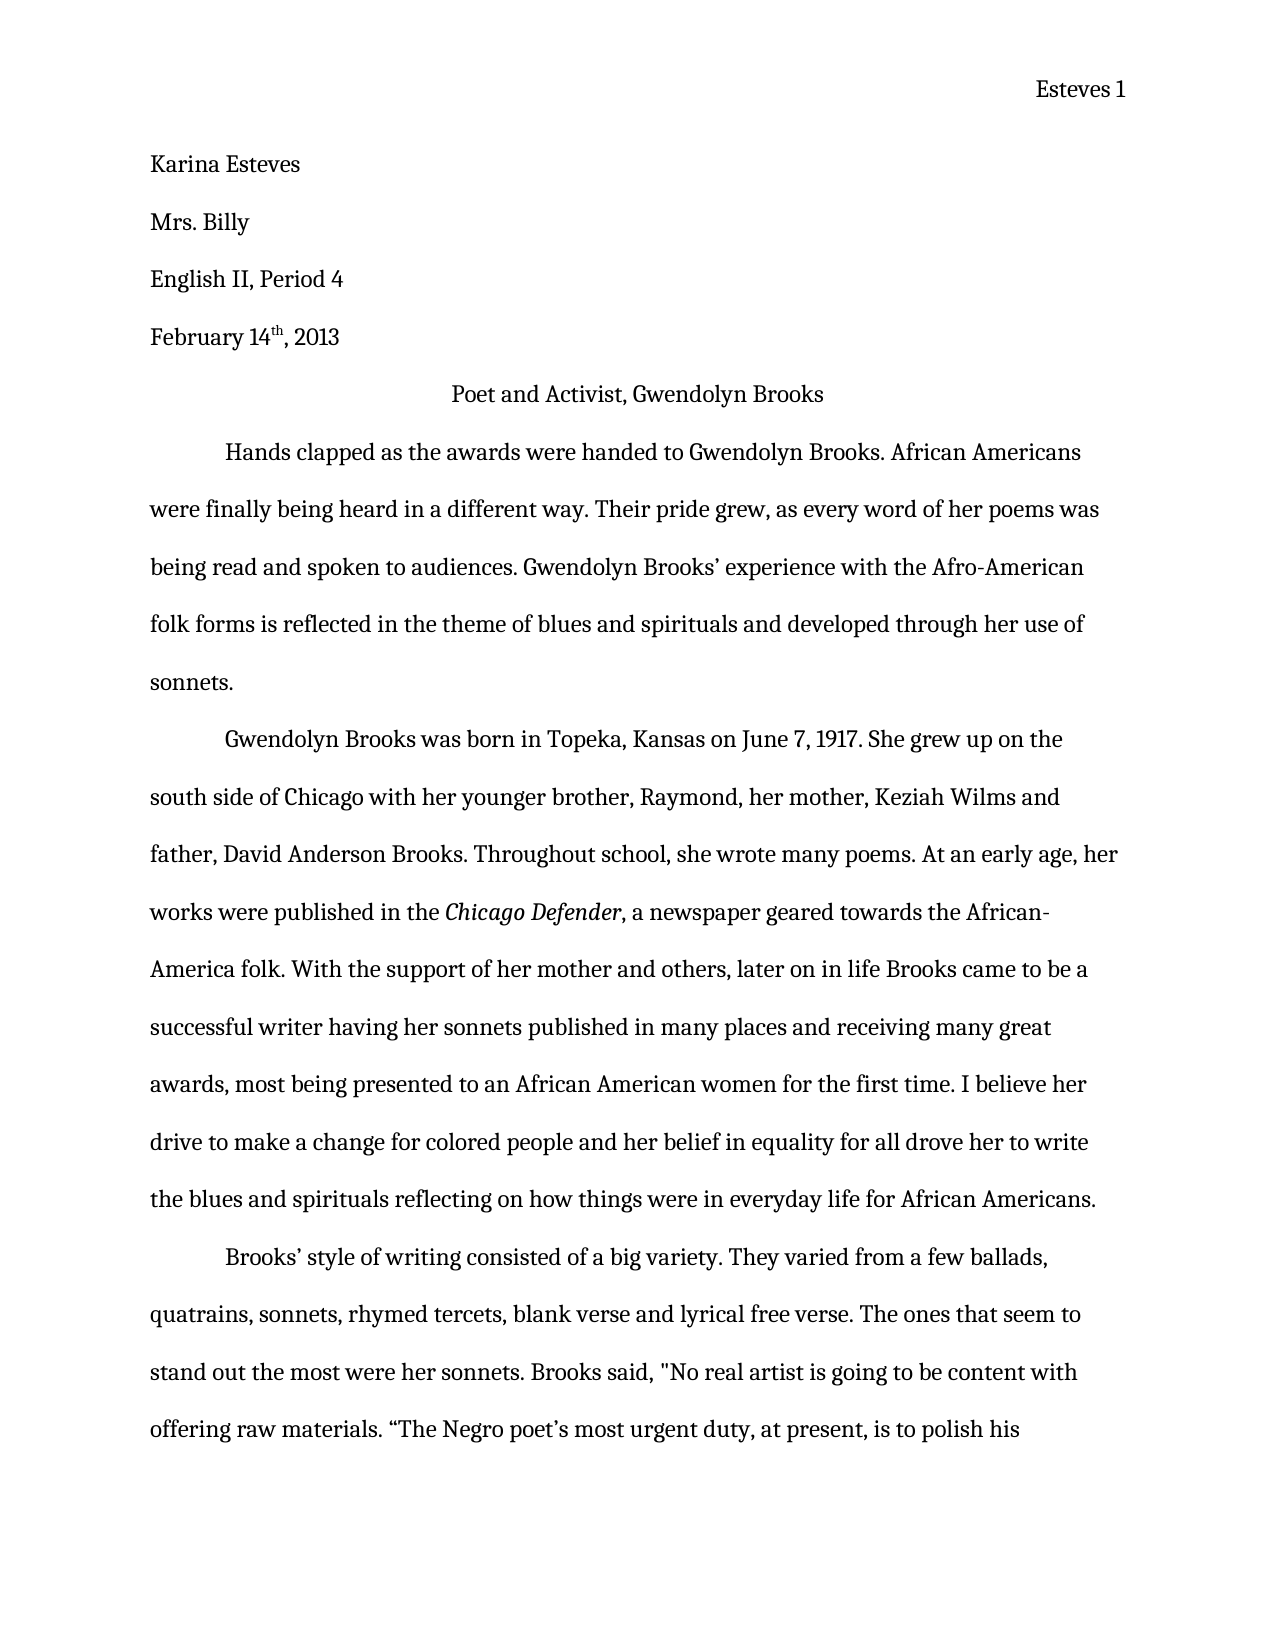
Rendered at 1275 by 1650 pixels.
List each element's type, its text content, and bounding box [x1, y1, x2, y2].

text Poet and Activist, Gwendolyn Brooks [150, 380, 1125, 409]
text Karina Esteves [150, 150, 1125, 179]
text English II, Period 4 [150, 265, 1125, 294]
text Gwendolyn Brooks was born in Topeka, Kansas on June 7, 1917. She grew up on the south side of Chicago with her younger brother, Raymond, her mother, Keziah Wilms and father, David Anderson Brooks. Throughout school, she wrote many poems. At an early age, her works were published in the Chicago Defender, a newspaper geared towards the African-America folk. With the support of her mother and others, later on in life Brooks came to be a successful writer having her sonnets published in many places and receiving many great awards, most being presented to an African American women for the first time. I believe her drive to make a change for colored people and her belief in equality for all drove her to write the blues and spirituals reflecting on how things were in everyday life for African Americans. [150, 725, 1125, 1214]
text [150, 1242, 1125, 1444]
text Hands clapped as the awards were handed to Gwendolyn Brooks. African Americans were finally being heard in a different way. Their pride grew, as every word of her poems was being read and spoken to audiences. Gwendolyn Brooks’ experience with the Afro-American folk forms is reflected in the theme of blues and spirituals and developed through her use of sonnets. [150, 437, 1125, 696]
text Mrs. Billy [150, 207, 1125, 236]
text February 14th, 2013 [150, 322, 1125, 351]
